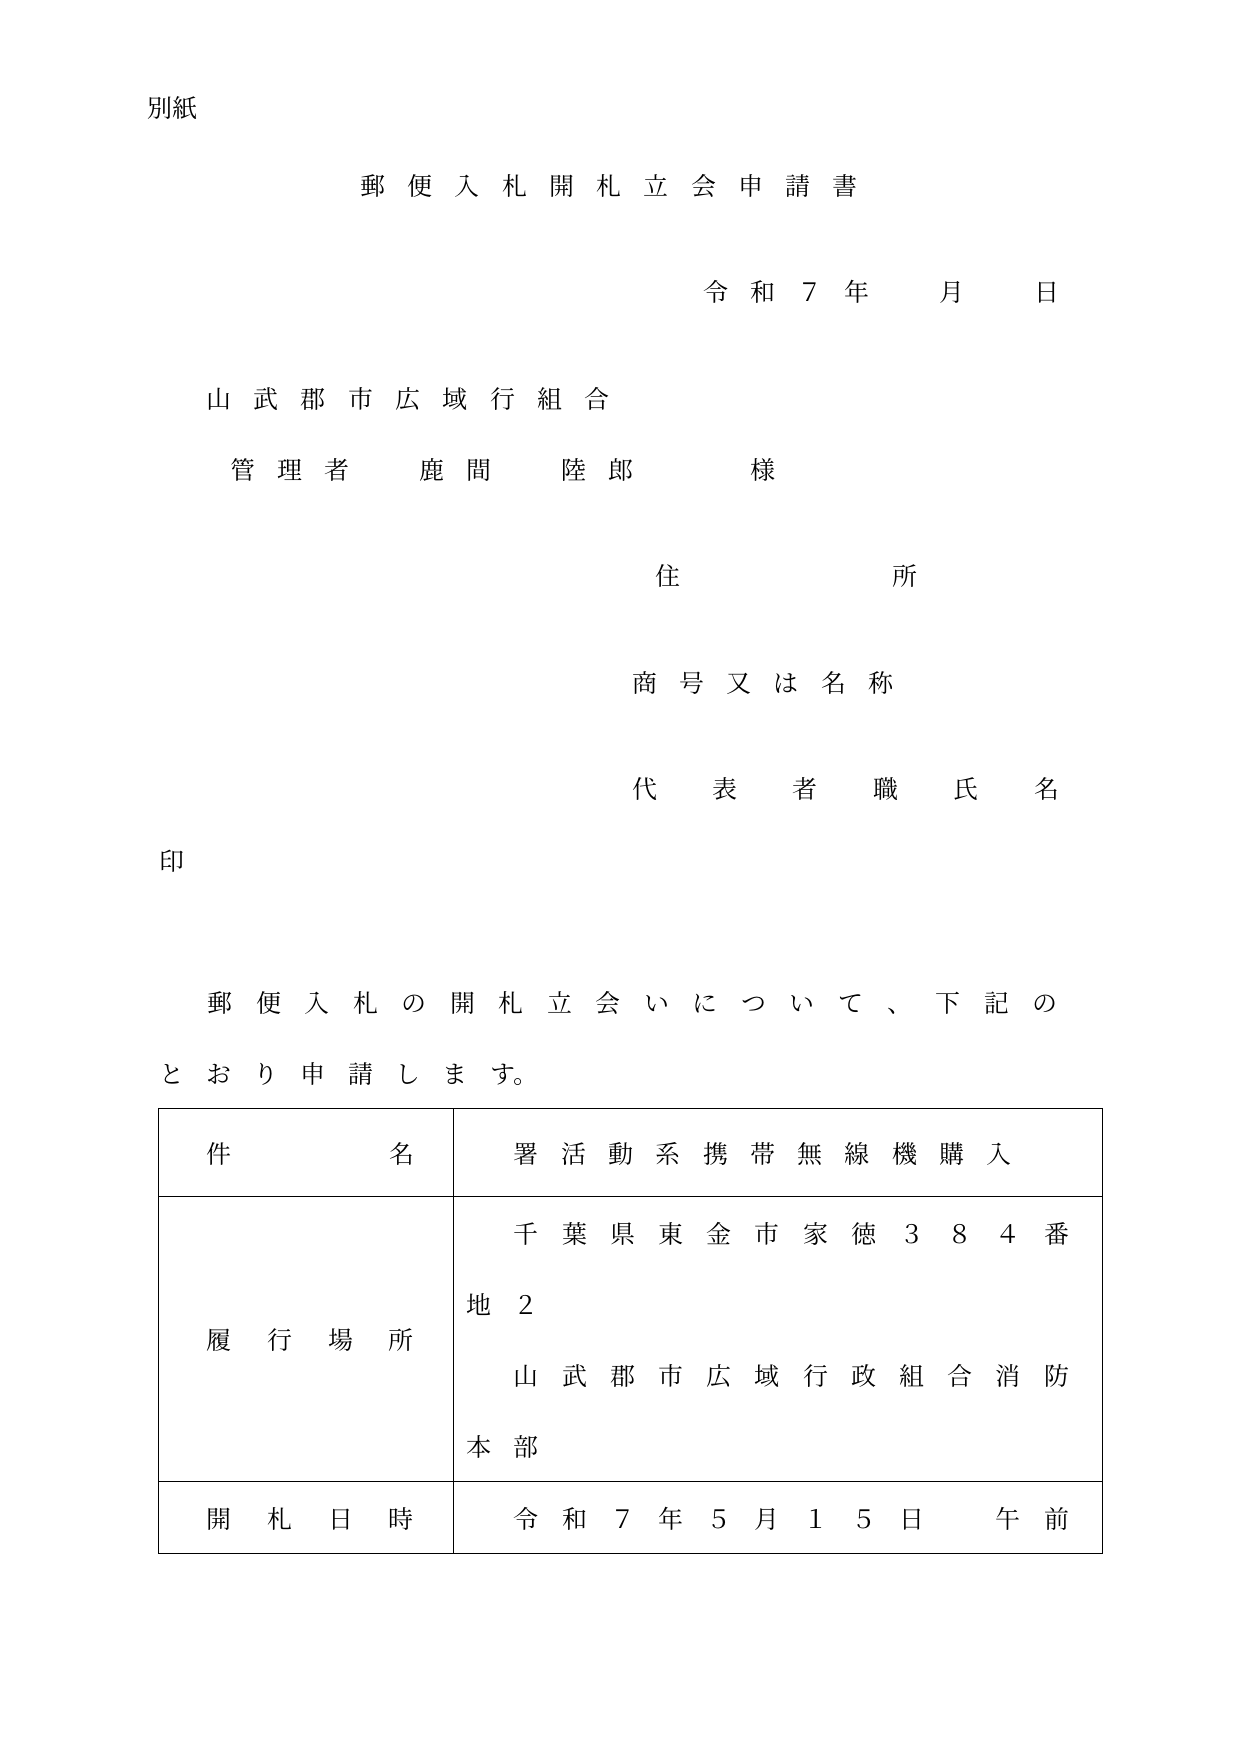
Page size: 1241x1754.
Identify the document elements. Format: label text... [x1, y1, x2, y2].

table_header 件名 [159, 1109, 453, 1196]
text 管理者 鹿間 陸郎 様 [159, 433, 1081, 504]
table_header 署活動系携帯無線機購入 [454, 1109, 1102, 1196]
table_cell 開札日時 [159, 1482, 453, 1553]
table_cell 履行場所 [159, 1197, 453, 1481]
table_cell 千葉県東金市家徳３８４番地２ 山武郡市広域行政組合消防本部 [454, 1197, 1102, 1481]
text 代表者職氏名 印 [159, 753, 1081, 895]
text 郵便入札開札立会申請書 [159, 149, 1081, 220]
text 令和７年 月 日 [159, 255, 1081, 326]
table_cell 令和７年５月１５日 午前１１時４５分 [454, 1482, 1102, 1553]
text 郵便入札の開札立会いについて、下記のとおり申請します。 [159, 966, 1081, 1108]
text 山武郡市広域行組合 [159, 362, 1081, 433]
text 住 所 [159, 539, 1081, 611]
text 商号又は名称 [159, 646, 1081, 717]
